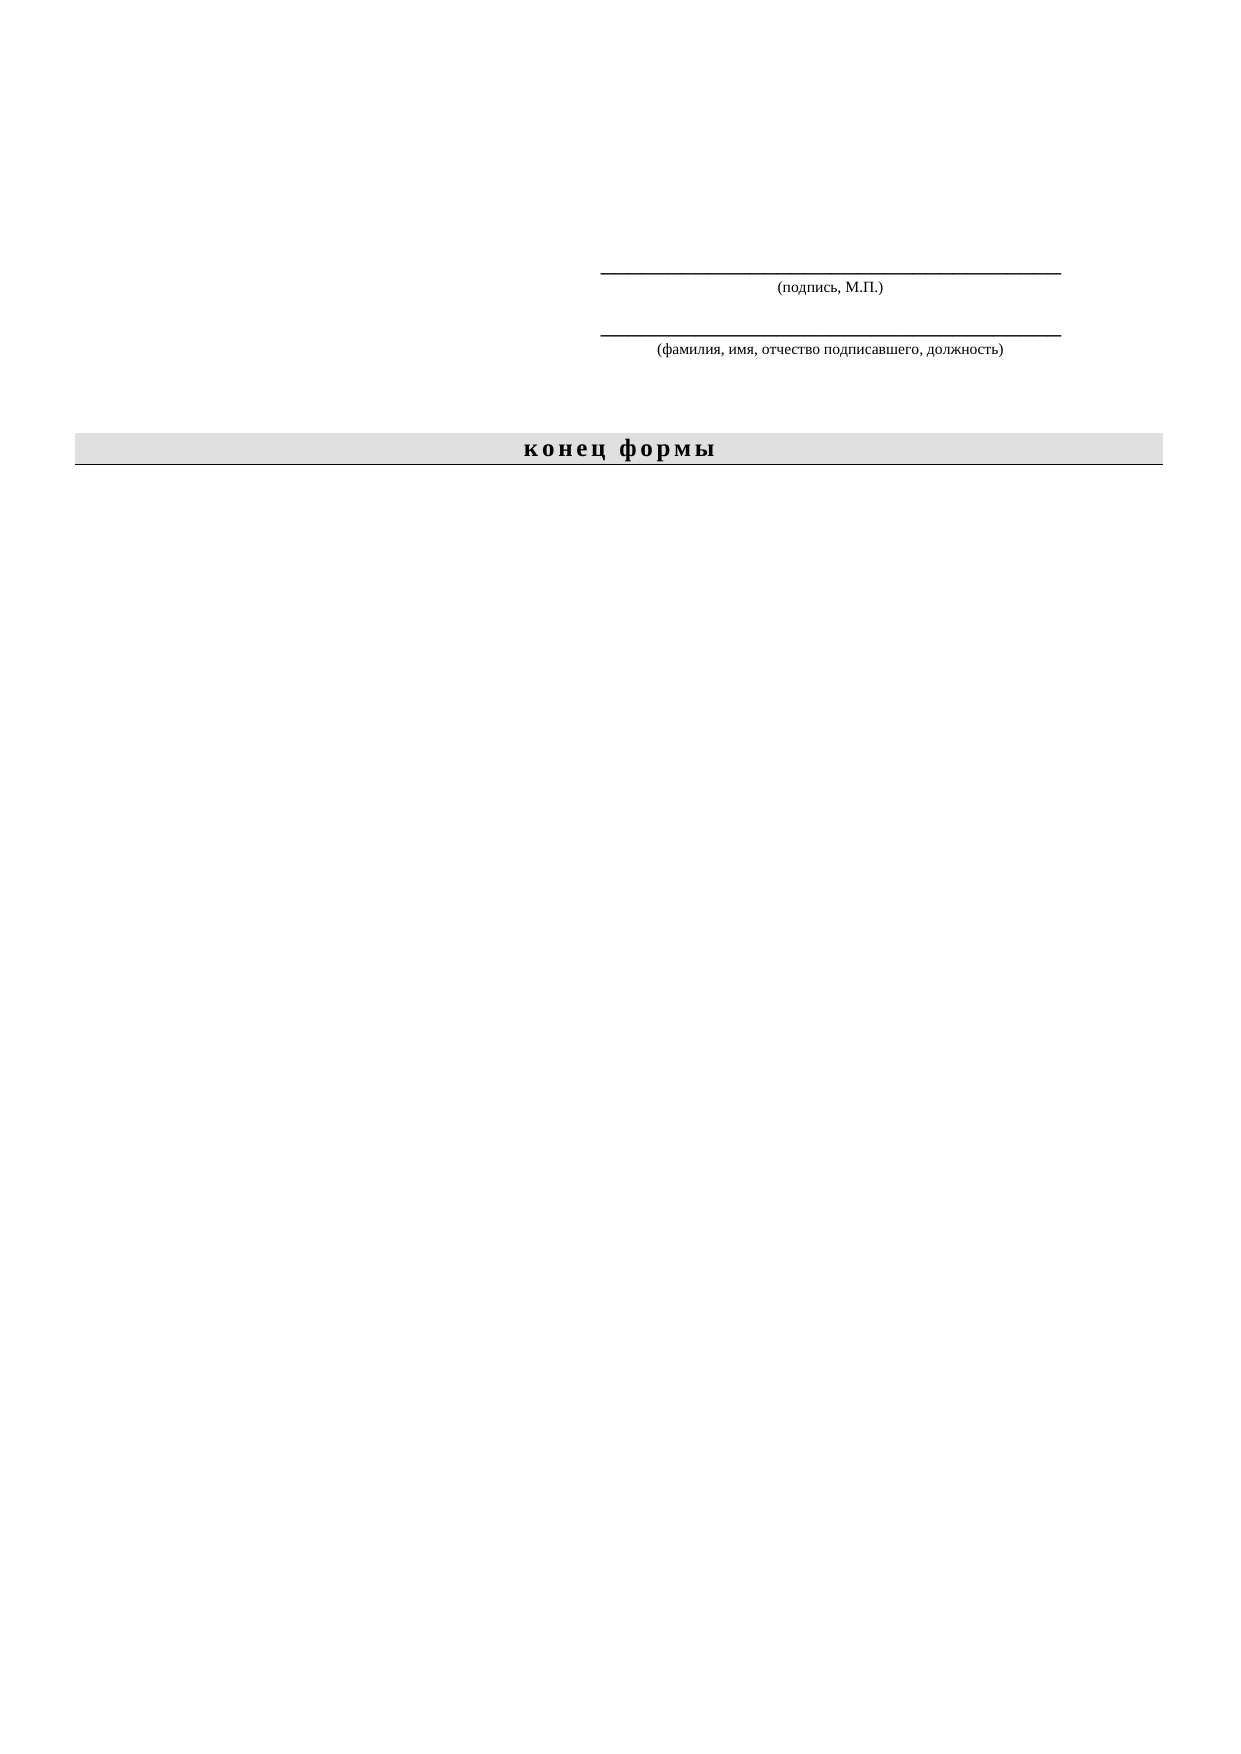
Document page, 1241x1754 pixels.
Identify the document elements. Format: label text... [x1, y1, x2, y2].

text конец формы [75, 433, 1163, 464]
table_header __________________________________ (подпись, М.П.) [588, 246, 1072, 308]
table_cell __________________________________ (фамилия, имя, отчество подписавшего, должность) [588, 309, 1072, 371]
